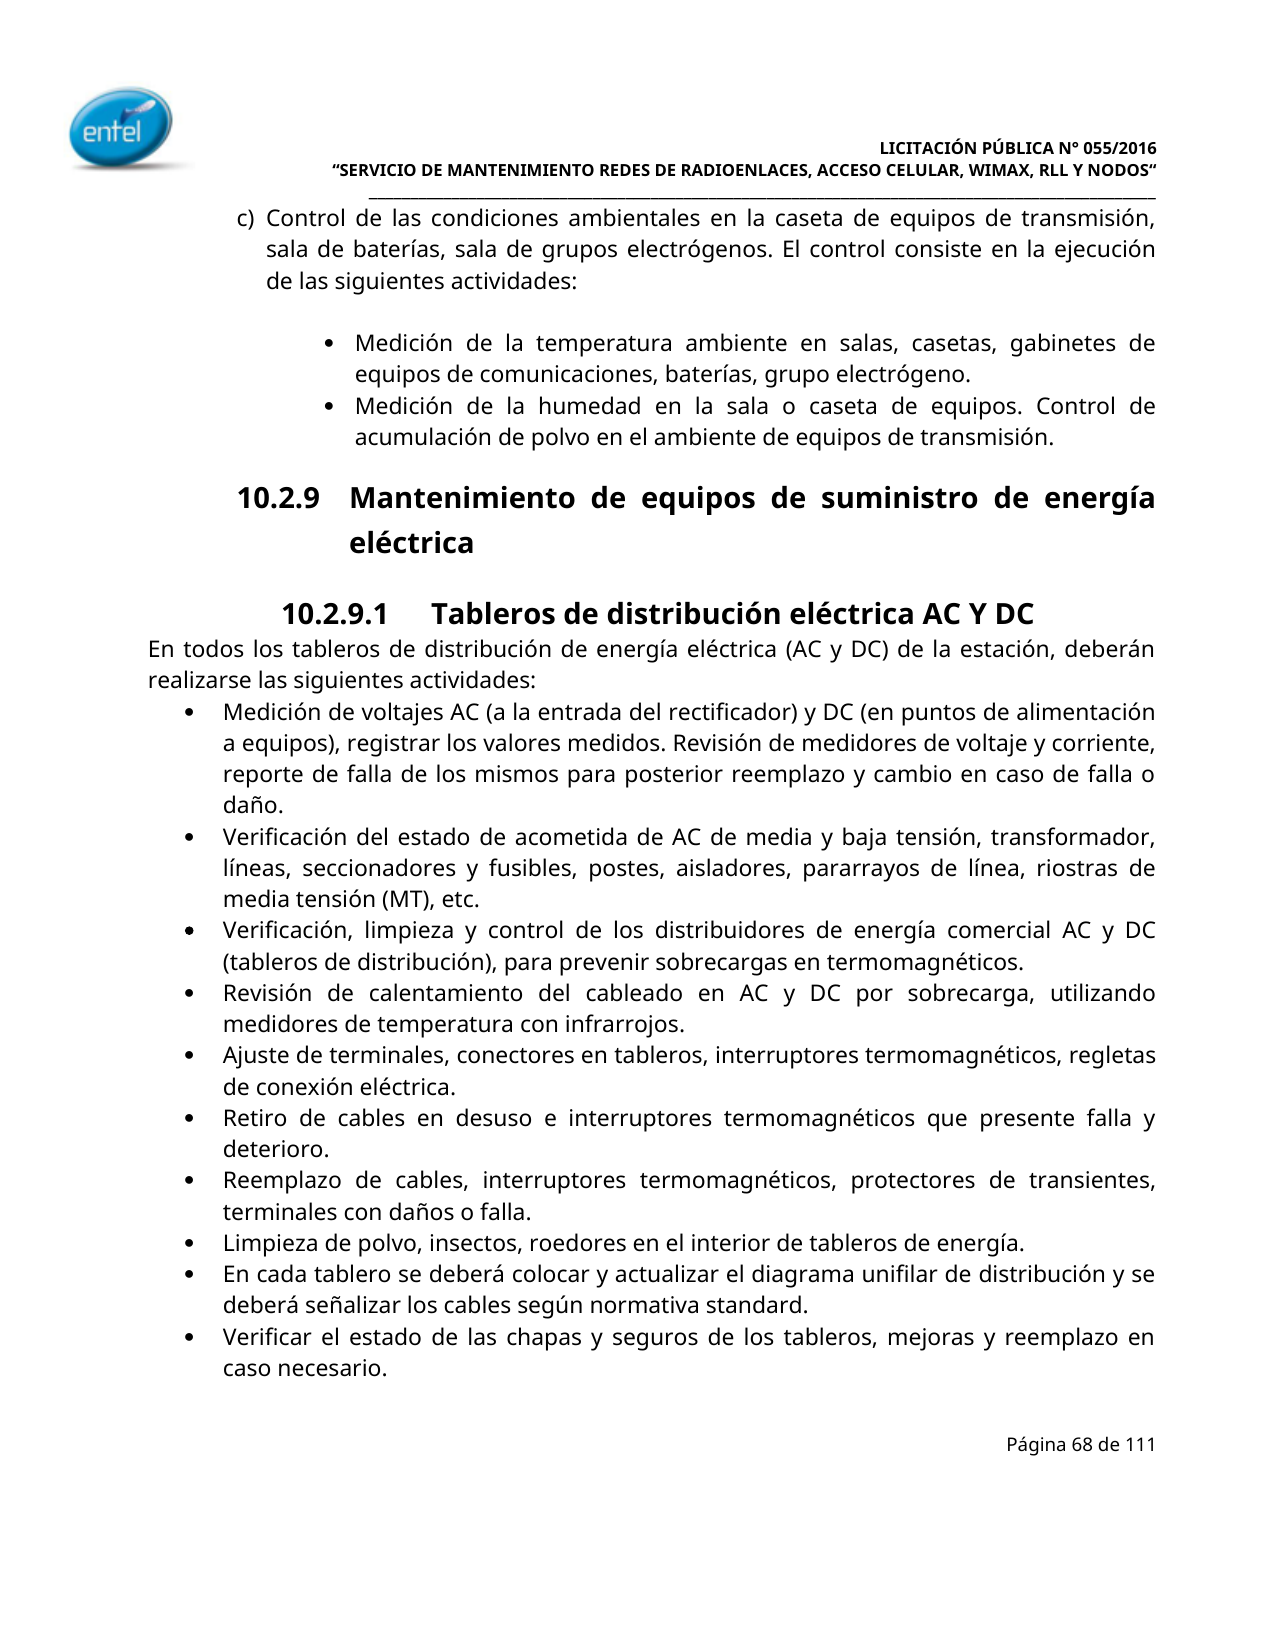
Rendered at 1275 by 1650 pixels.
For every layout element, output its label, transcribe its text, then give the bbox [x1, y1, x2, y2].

subtitle Tableros de distribución eléctrica AC Y DC [281, 593, 1157, 633]
list Retiro de cables en desuso e interruptores termomagnéticos que presente falla y deterioro. [185, 1102, 1157, 1164]
list Control de las condiciones ambientales en la caseta de equipos de transmisión, sala de baterías, sala de grupos electrógenos. El control consiste en la ejecución de las siguientes actividades: [236, 202, 1157, 296]
list Revisión de calentamiento del cableado en AC y DC por sobrecarga, utilizando medidores de temperatura con infrarrojos. [185, 977, 1157, 1039]
list Verificación, limpieza y control de los distribuidores de energía comercial AC y DC (tableros de distribución), para prevenir sobrecargas en termomagnéticos. [185, 914, 1157, 977]
subtitle Mantenimiento de equipos de suministro de energía eléctrica [236, 477, 1157, 562]
list Medición de la humedad en la sala o caseta de equipos. Control de acumulación de polvo en el ambiente de equipos de transmisión. [325, 389, 1157, 452]
text En todos los tableros de distribución de energía eléctrica (AC y DC) de la estación, deberán realizarse las siguientes actividades: [148, 633, 1157, 696]
list Medición de voltajes AC (a la entrada del rectificador) y DC (en puntos de alimentación a equipos), registrar los valores medidos. Revisión de medidores de voltaje y corriente, reporte de falla de los mismos para posterior reemplazo y cambio en caso de falla o daño. [185, 696, 1157, 821]
list Verificar el estado de las chapas y seguros de los tableros, mejoras y reemplazo en caso necesario. [185, 1321, 1157, 1383]
picture [53, 80, 196, 178]
list Medición de la temperatura ambiente en salas, casetas, gabinetes de equipos de comunicaciones, baterías, grupo electrógeno. [325, 327, 1157, 389]
list Limpieza de polvo, insectos, roedores en el interior de tableros de energía. [185, 1227, 1157, 1258]
list Ajuste de terminales, conectores en tableros, interruptores termomagnéticos, regletas de conexión eléctrica. [185, 1039, 1157, 1102]
list Verificación del estado de acometida de AC de media y baja tensión, transformador, líneas, seccionadores y fusibles, postes, aisladores, pararrayos de línea, riostras de media tensión (MT), etc. [185, 821, 1157, 914]
list Reemplazo de cables, interruptores termomagnéticos, protectores de transientes, terminales con daños o falla. [185, 1164, 1157, 1227]
list En cada tablero se deberá colocar y actualizar el diagrama unifilar de distribución y se deberá señalizar los cables según normativa standard. [185, 1258, 1157, 1321]
